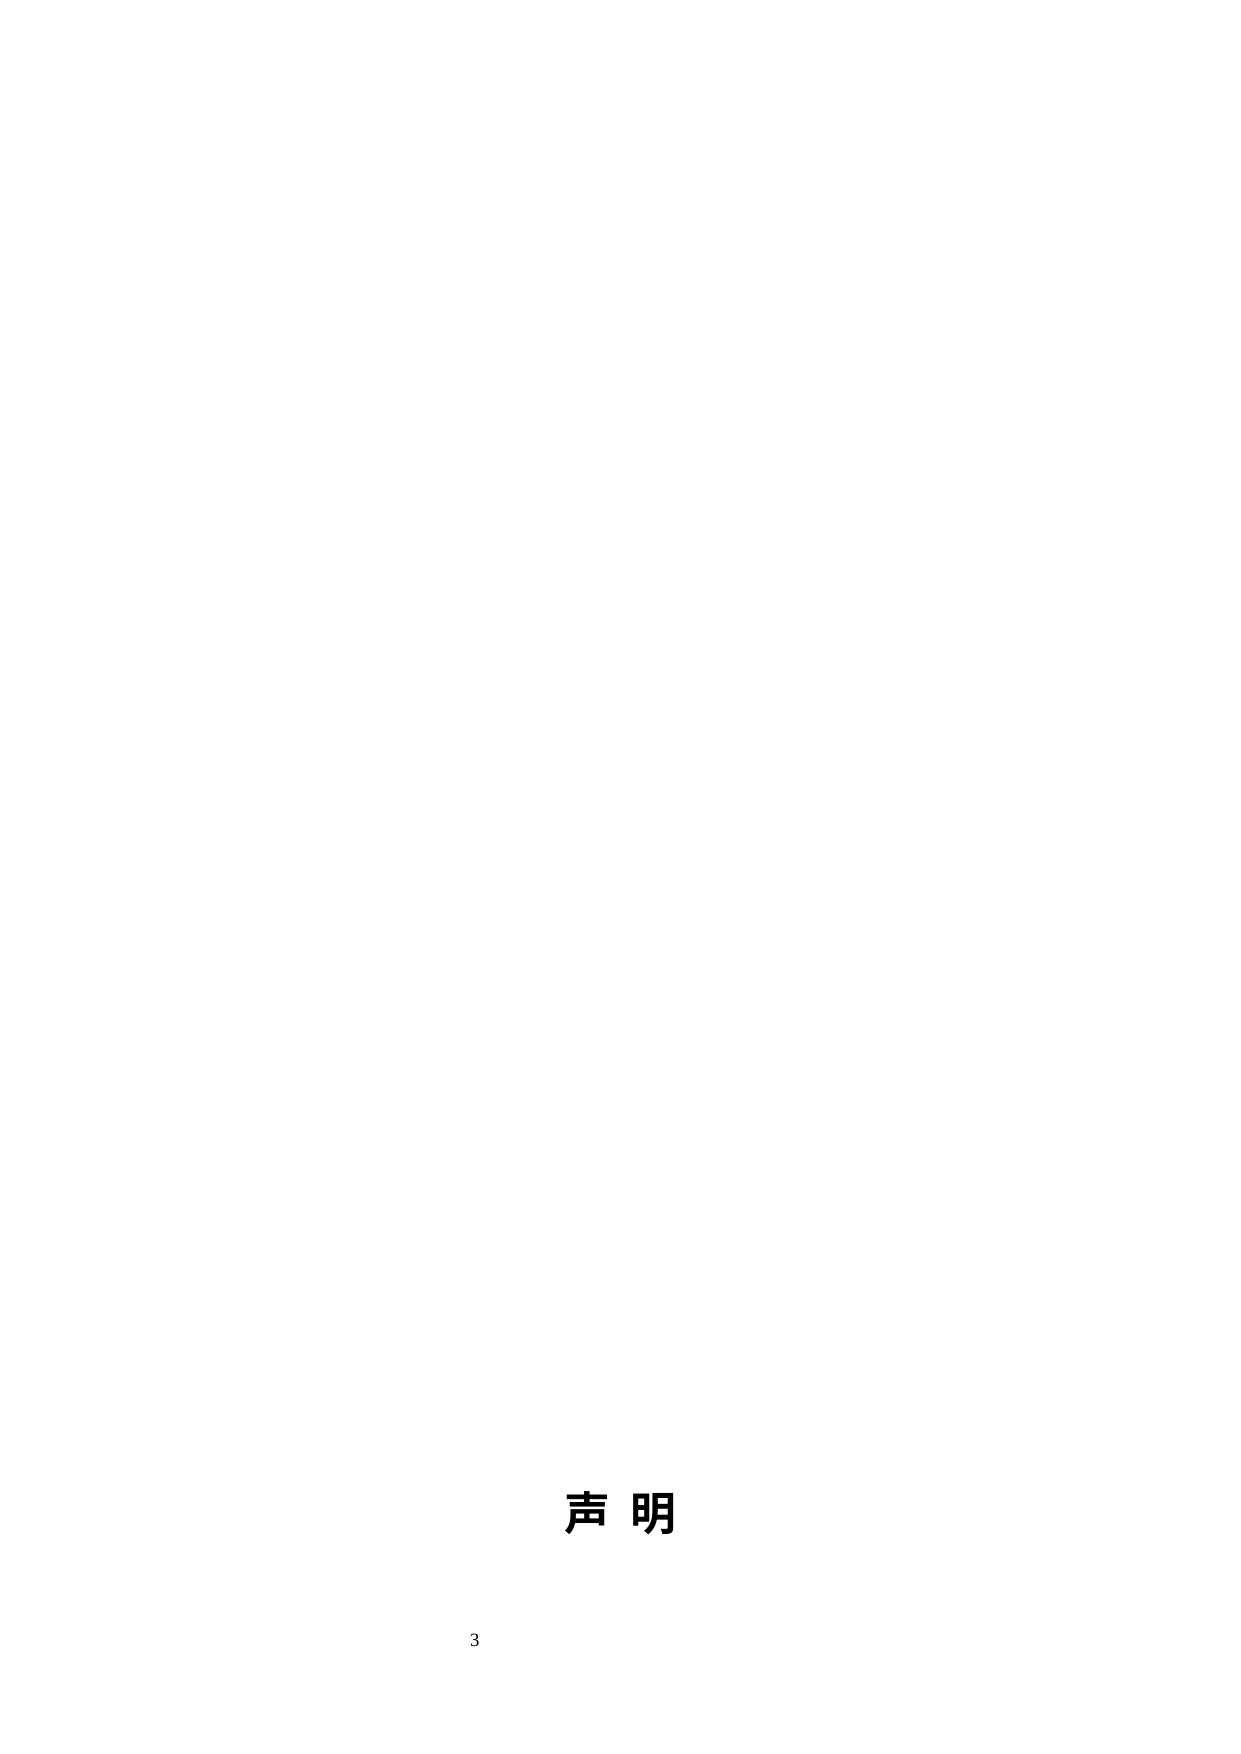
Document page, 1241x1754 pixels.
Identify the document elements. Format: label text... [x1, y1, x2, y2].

table_header 声 明 [118, 1462, 1122, 1559]
